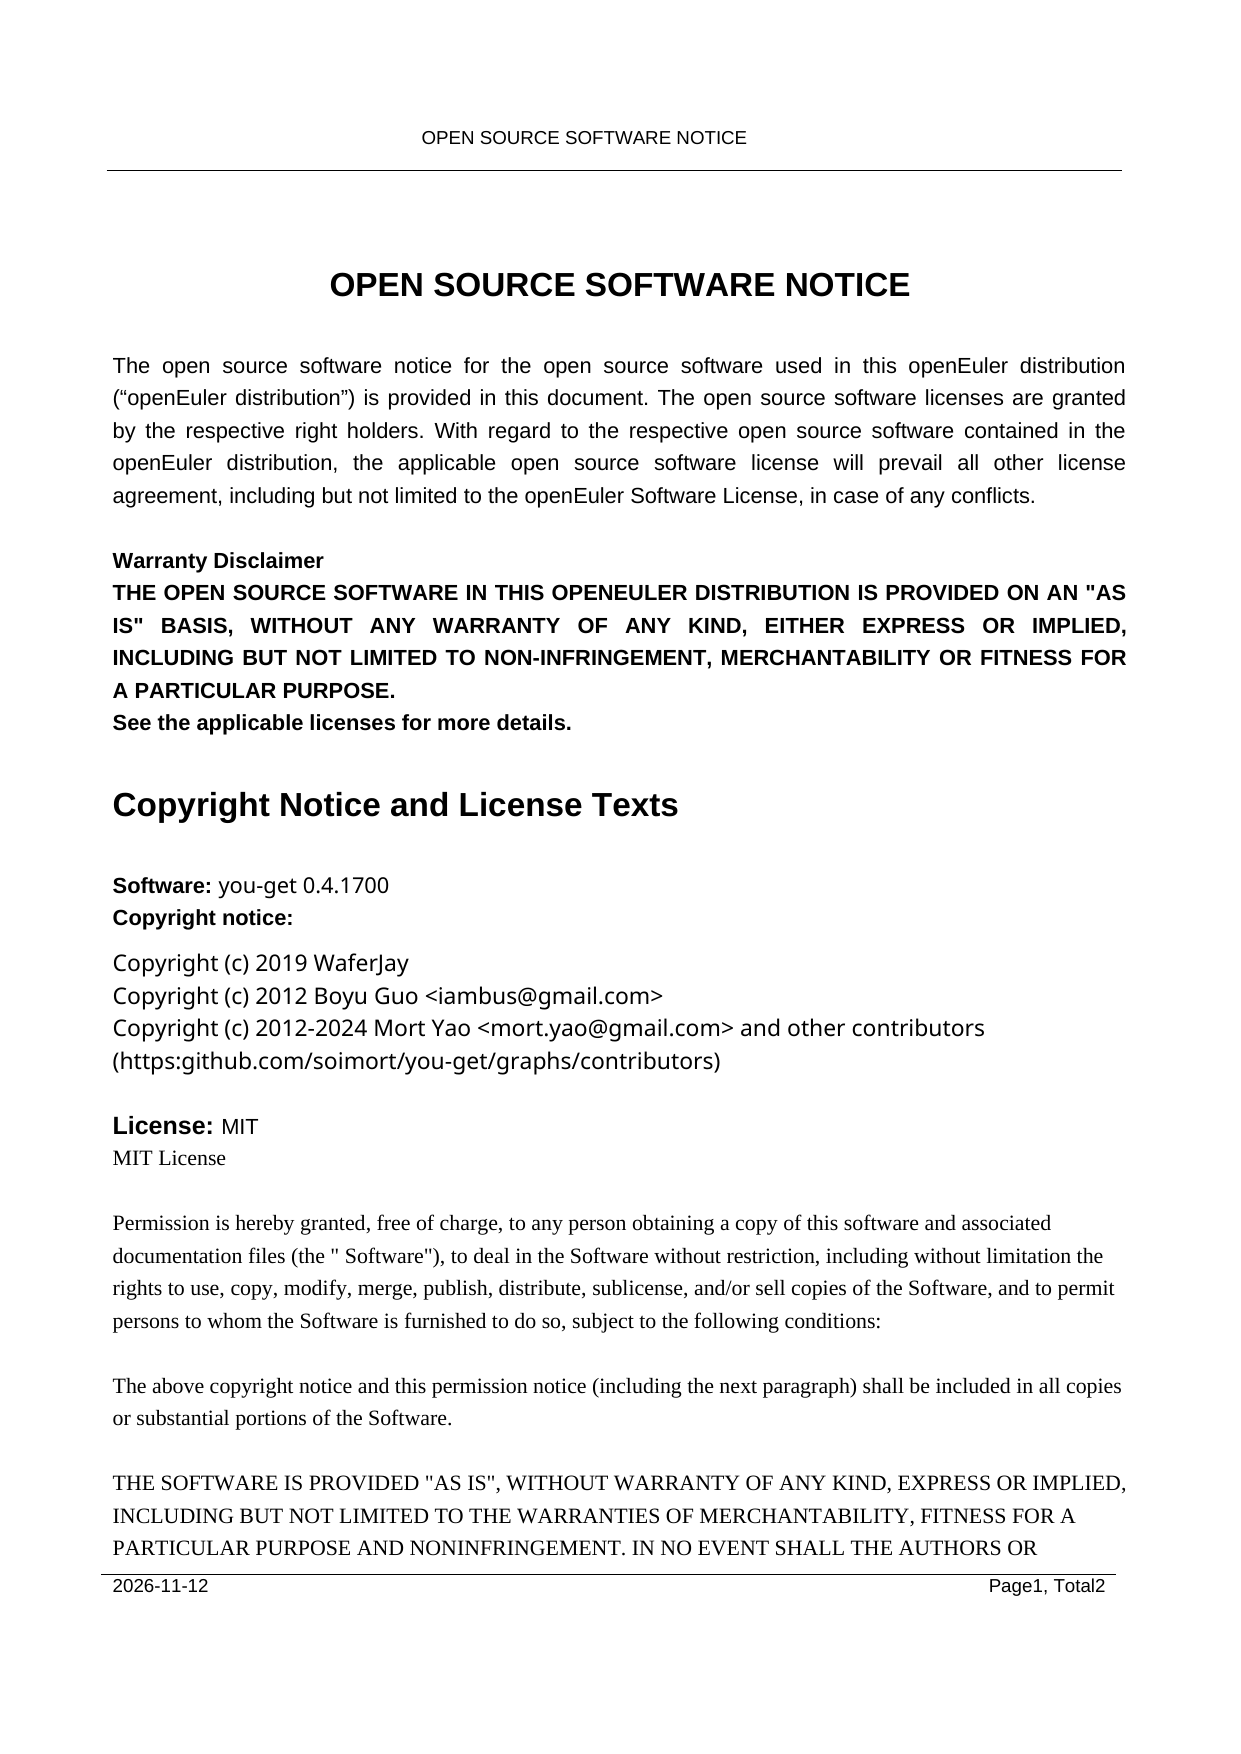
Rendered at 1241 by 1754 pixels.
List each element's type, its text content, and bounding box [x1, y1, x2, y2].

text Copyright notice: [112, 901, 1128, 934]
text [112, 1142, 1128, 1564]
text OPEN SOURCE SOFTWARE NOTICE [112, 251, 1128, 316]
text Warranty Disclaimer [112, 544, 1128, 576]
text The open source software notice for the open source software used in this openEuler distribution (“openEuler distribution”) is provided in this document. The open source software licenses are granted by the respective right holders. With regard to the respective open source software contained in the openEuler distribution, the applicable open source software license will prevail all other license agreement, including but not limited to the openEuler Software License, in case of any conflicts. [112, 349, 1128, 511]
text Copyright Notice and License Texts [112, 771, 1128, 836]
text Copyright (c) 2019 WaferJay Copyright (c) 2012 Boyu Guo <iambus@gmail.com> Copyright (c) 2012-2024 Mort Yao <mort.yao@gmail.com> and other contributors (https:github.com/soimort/you-get/graphs/contributors) [112, 947, 1128, 1109]
text THE OPEN SOURCE SOFTWARE IN THIS OPENEULER DISTRIBUTION IS PROVIDED ON AN "AS IS" BASIS, WITHOUT ANY WARRANTY OF ANY KIND, EITHER EXPRESS OR IMPLIED, INCLUDING BUT NOT LIMITED TO NON-INFRINGEMENT, MERCHANTABILITY OR FITNESS FOR A PARTICULAR PURPOSE. See the applicable licenses for more details. [112, 576, 1128, 739]
title Software: you-get 0.4.1700 [112, 869, 1128, 901]
text License: MIT [112, 1109, 1128, 1142]
